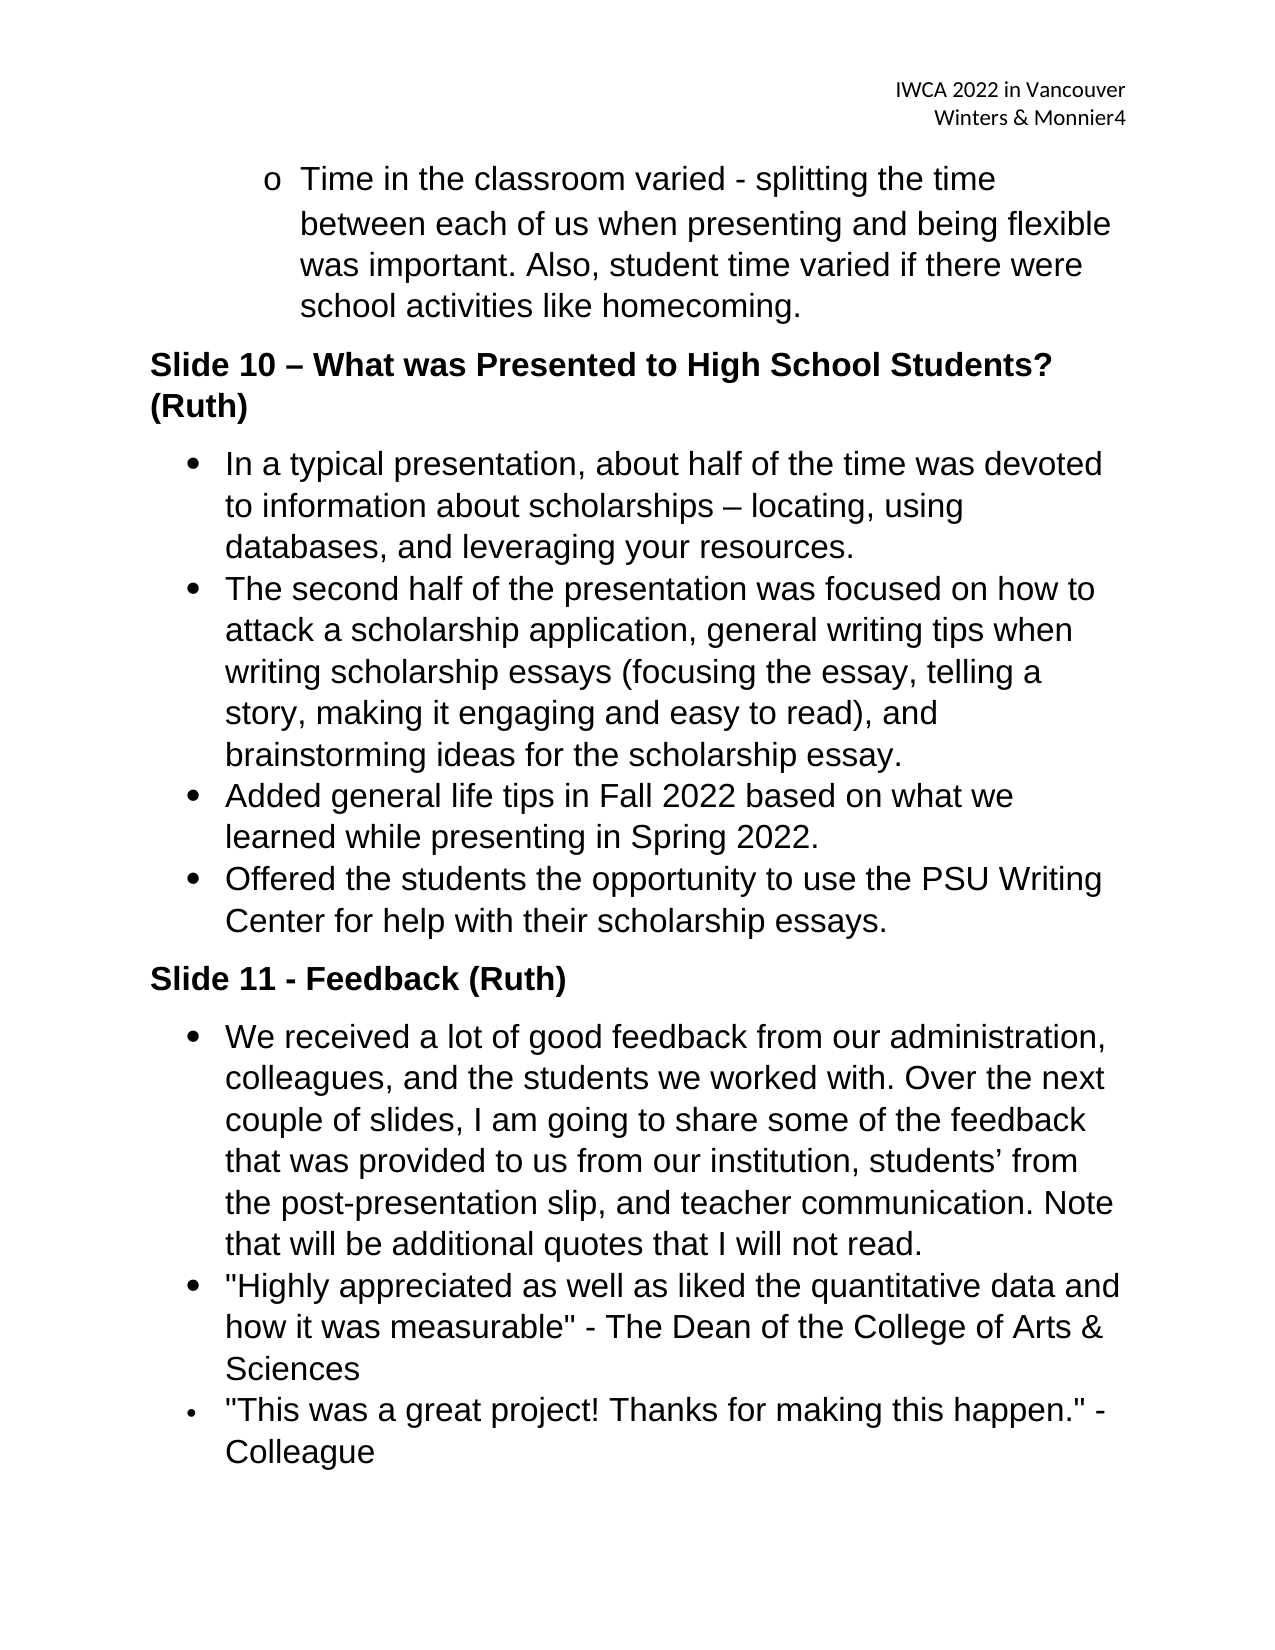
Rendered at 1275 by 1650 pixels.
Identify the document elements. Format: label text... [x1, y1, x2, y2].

list In a typical presentation, about half of the time was devoted to information about scholarships – locating, using databases, and leveraging your resources. [187, 444, 1125, 566]
list Added general life tips in Fall 2022 based on what we learned while presenting in Spring 2022. [187, 776, 1125, 856]
text Slide 10 – What was Presented to High School Students? (Ruth) [150, 344, 1125, 424]
list Time in the classroom varied - splitting the time between each of us when presenting and being flexible was important. Also, student time varied if there were school activities like homecoming. [262, 159, 1125, 325]
list "This was a great project! Thanks for making this happen." - Colleague [187, 1390, 1125, 1470]
list Offered the students the opportunity to use the PSU Writing Center for help with their scholarship essays. [187, 859, 1125, 939]
text Slide 11 - Feedback (Ruth) [150, 959, 1125, 997]
list The second half of the presentation was focused on how to attack a scholarship application, general writing tips when writing scholarship essays (focusing the essay, telling a story, making it engaging and easy to read), and brainstorming ideas for the scholarship essay. [187, 569, 1125, 773]
list We received a lot of good feedback from our administration, colleagues, and the students we worked with. Over the next couple of slides, I am going to share some of the feedback that was provided to us from our institution, students’ from the post-presentation slip, and teacher communication. Note that will be additional quotes that I will not read. [187, 1017, 1125, 1263]
list "Highly appreciated as well as liked the quantitative data and how it was measurable" - The Dean of the College of Arts & Sciences [187, 1266, 1125, 1387]
